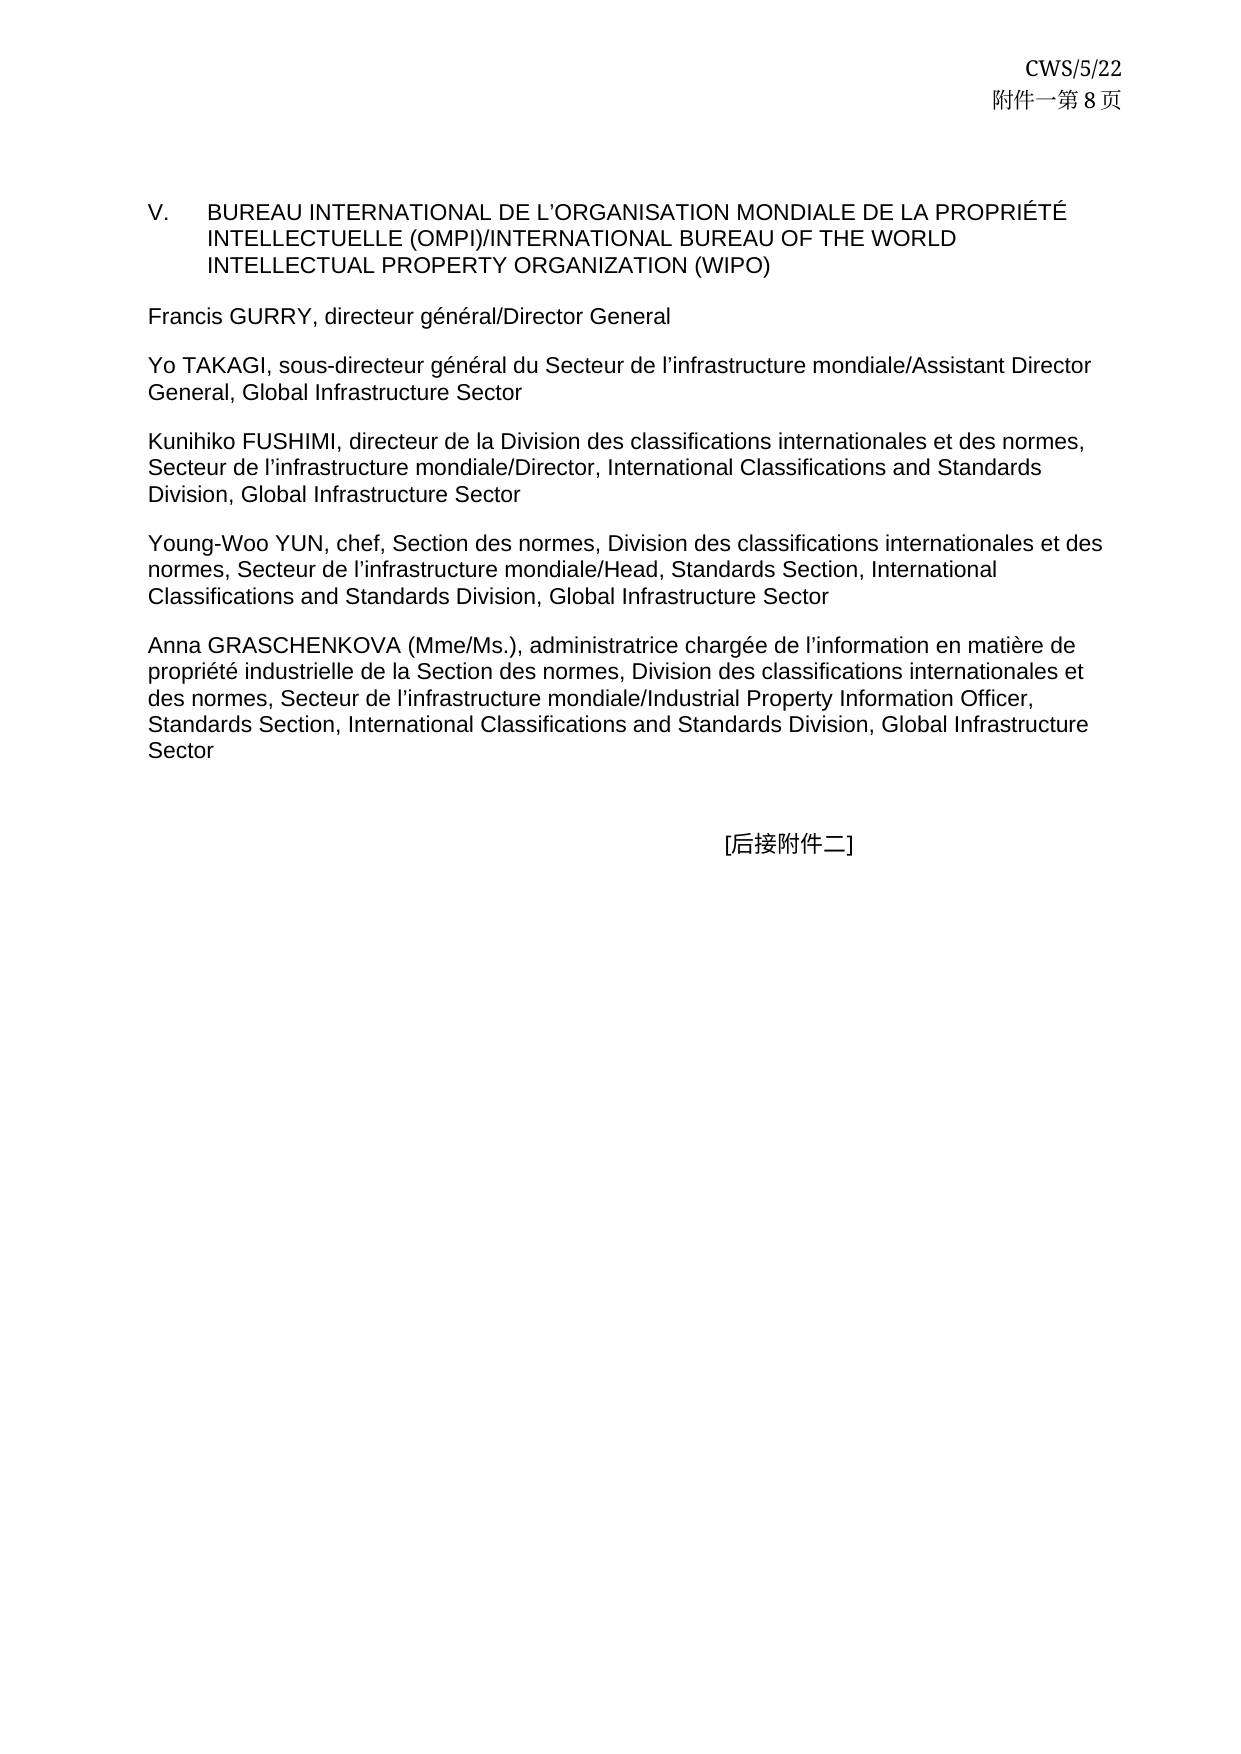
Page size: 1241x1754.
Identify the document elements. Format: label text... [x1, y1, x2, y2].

subtitle V. BUREAU INTERNATIONAL DE L’ORGANISATION MONDIALE DE LA PROPRIÉTÉ INTELLECTUELLE (OMPI)/INTERNATIONAL BUREAU OF THE WORLD intellectual property organization (WIPO) [148, 199, 1122, 278]
text Kunihiko FUSHIMI, directeur de la Division des classifications internationales et des normes, Secteur de l’infrastructure mondiale/Director, International Classifications and Standards Division, Global Infrastructure Sector [148, 428, 1122, 507]
list [后接附件二] [724, 826, 1122, 859]
text Yo TAKAGI, sous-directeur général du Secteur de l’infrastructure mondiale/Assistant Director General, Global Infrastructure Sector [148, 352, 1122, 405]
text Anna GRASCHENKOVA (Mme/Ms.), administratrice chargée de l’information en matière de propriété industrielle de la Section des normes, Division des classifications internationales et des normes, Secteur de l’infrastructure mondiale/Industrial Property Information Officer, Standards Section, International Classifications and Standards Division, Global Infrastructure Sector [148, 632, 1122, 764]
text Francis GURRY, directeur général/Director General [148, 303, 1122, 329]
text Young-Woo YUN, chef, Section des normes, Division des classifications internationales et des normes, Secteur de l’infrastructure mondiale/Head, Standards Section, International Classifications and Standards Division, Global Infrastructure Sector [148, 530, 1122, 609]
